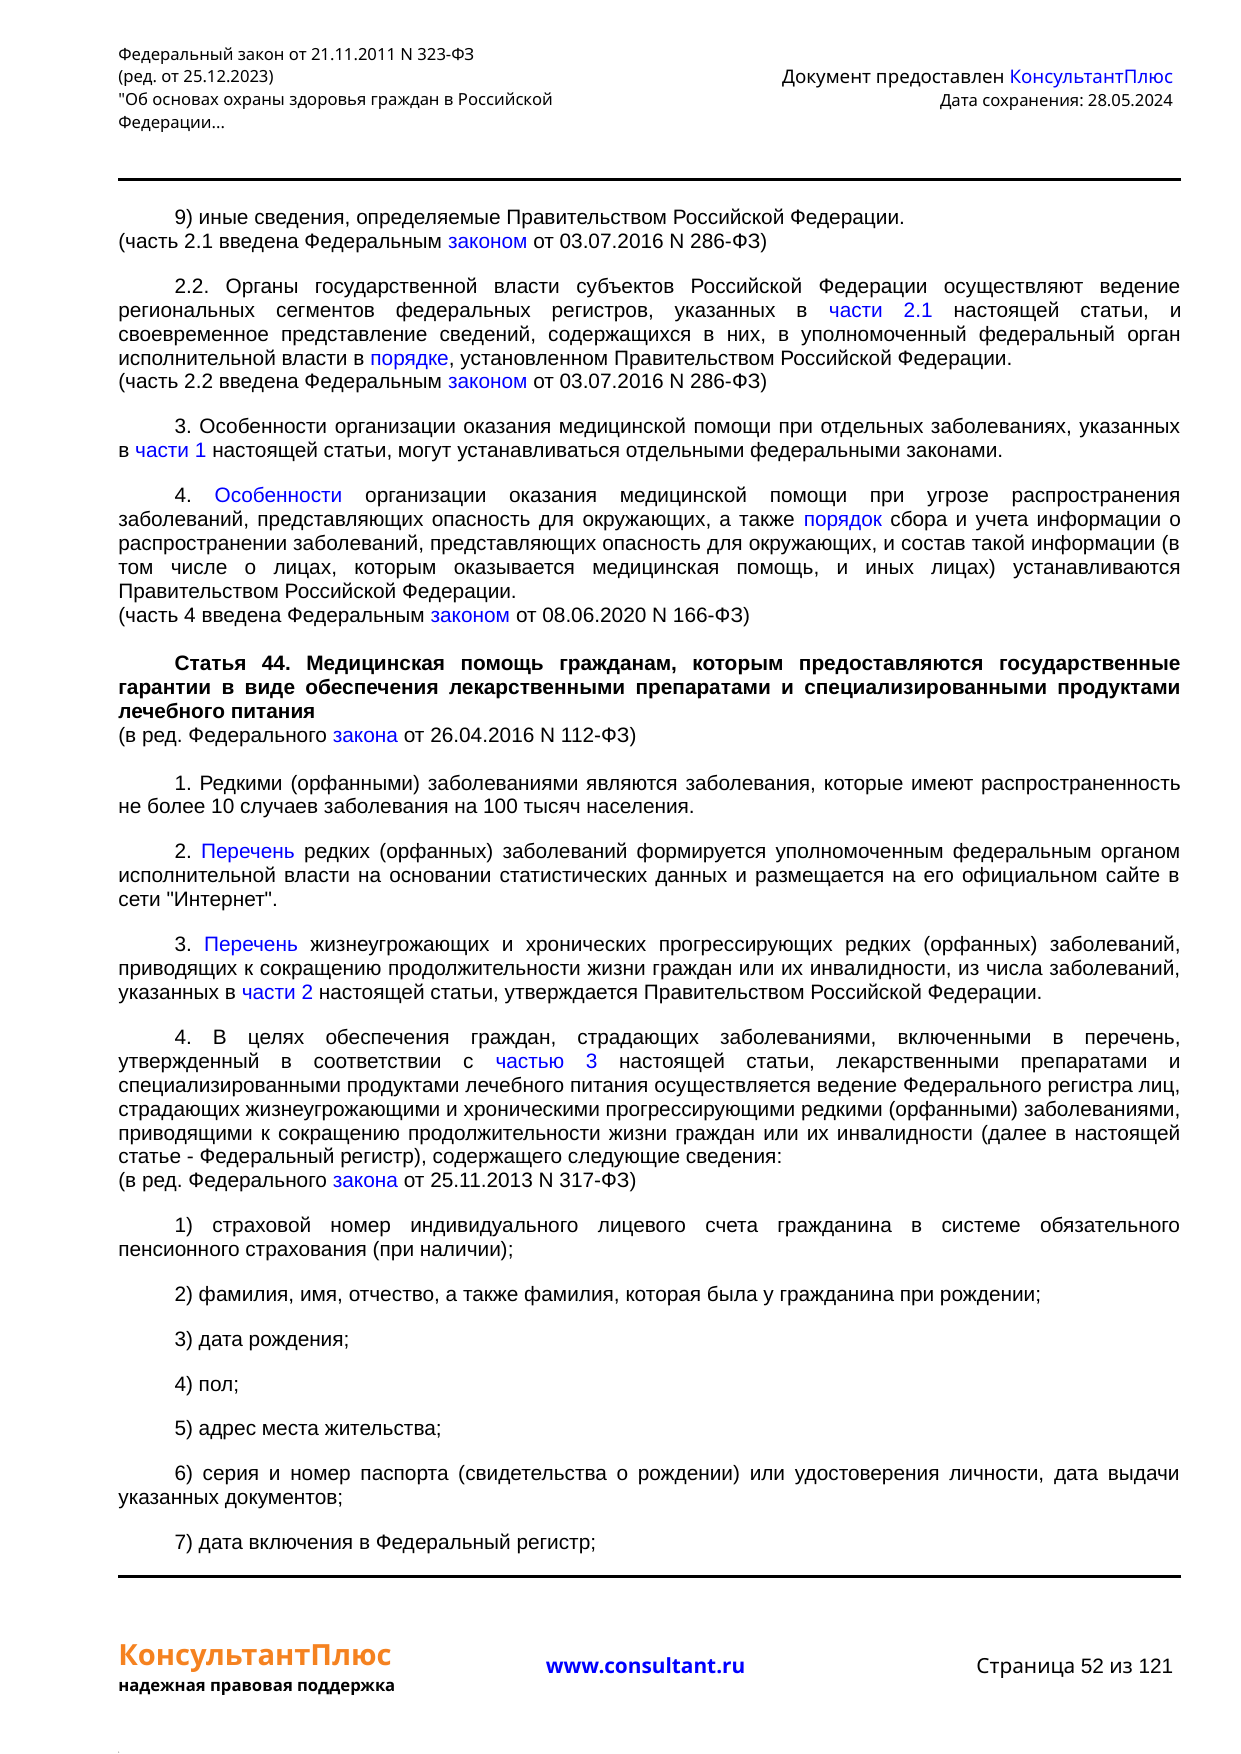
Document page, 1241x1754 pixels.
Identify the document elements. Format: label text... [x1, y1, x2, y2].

text 2. Перечень редких (орфанных) заболеваний формируется уполномоченным федеральным органом исполнительной власти на основании статистических данных и размещается на его официальном сайте в сети "Интернет". [118, 839, 1181, 911]
text 1) страховой номер индивидуального лицевого счета гражданина в системе обязательного пенсионного страхования (при наличии); [118, 1213, 1181, 1261]
text (в ред. Федерального закона от 26.04.2016 N 112-ФЗ) [118, 722, 1181, 746]
text 6) серия и номер паспорта (свидетельства о рождении) или удостоверения личности, дата выдачи указанных документов; [118, 1461, 1181, 1509]
text 9) иные сведения, определяемые Правительством Российской Федерации. [118, 205, 1181, 229]
text (часть 2.2 введена Федеральным законом от 03.07.2016 N 286-ФЗ) [118, 369, 1181, 393]
text 2.2. Органы государственной власти субъектов Российской Федерации осуществляют ведение региональных сегментов федеральных регистров, указанных в части 2.1 настоящей статьи, и своевременное представление сведений, содержащихся в них, в уполномоченный федеральный орган исполнительной власти в порядке, установленном Правительством Российской Федерации. [118, 273, 1181, 369]
text 1. Редкими (орфанными) заболеваниями являются заболевания, которые имеют распространенность не более 10 случаев заболевания на 100 тысяч населения. [118, 770, 1181, 818]
text (часть 4 введена Федеральным законом от 08.06.2020 N 166-ФЗ) [118, 603, 1181, 627]
text 4) пол; [118, 1371, 1181, 1395]
text 7) дата включения в Федеральный регистр; [118, 1530, 1181, 1554]
text (в ред. Федерального закона от 25.11.2013 N 317-ФЗ) [118, 1168, 1181, 1192]
text 4. В целях обеспечения граждан, страдающих заболеваниями, включенными в перечень, утвержденный в соответствии с частью 3 настоящей статьи, лекарственными препаратами и специализированными продуктами лечебного питания осуществляется ведение Федерального регистра лиц, страдающих жизнеугрожающими и хроническими прогрессирующими редкими (орфанными) заболеваниями, приводящими к сокращению продолжительности жизни граждан или их инвалидности (далее в настоящей статье - Федеральный регистр), содержащего следующие сведения: [118, 1024, 1181, 1168]
text 5) адрес места жительства; [118, 1416, 1181, 1440]
text 4. Особенности организации оказания медицинской помощи при угрозе распространения заболеваний, представляющих опасность для окружающих, а также порядок сбора и учета информации о распространении заболеваний, представляющих опасность для окружающих, и состав такой информации (в том числе о лицах, которым оказывается медицинская помощь, и иных лицах) устанавливаются Правительством Российской Федерации. [118, 483, 1181, 603]
title Статья 44. Медицинская помощь гражданам, которым предоставляются государственные гарантии в виде обеспечения лекарственными препаратами и специализированными продуктами лечебного питания [118, 651, 1181, 722]
text 3) дата рождения; [118, 1327, 1181, 1351]
text 3. Перечень жизнеугрожающих и хронических прогрессирующих редких (орфанных) заболеваний, приводящих к сокращению продолжительности жизни граждан или их инвалидности, из числа заболеваний, указанных в части 2 настоящей статьи, утверждается Правительством Российской Федерации. [118, 932, 1181, 1004]
text 3. Особенности организации оказания медицинской помощи при отдельных заболеваниях, указанных в части 1 настоящей статьи, могут устанавливаться отдельными федеральными законами. [118, 414, 1181, 462]
text (часть 2.1 введена Федеральным законом от 03.07.2016 N 286-ФЗ) [118, 229, 1181, 253]
text 2) фамилия, имя, отчество, а также фамилия, которая была у гражданина при рождении; [118, 1282, 1181, 1306]
